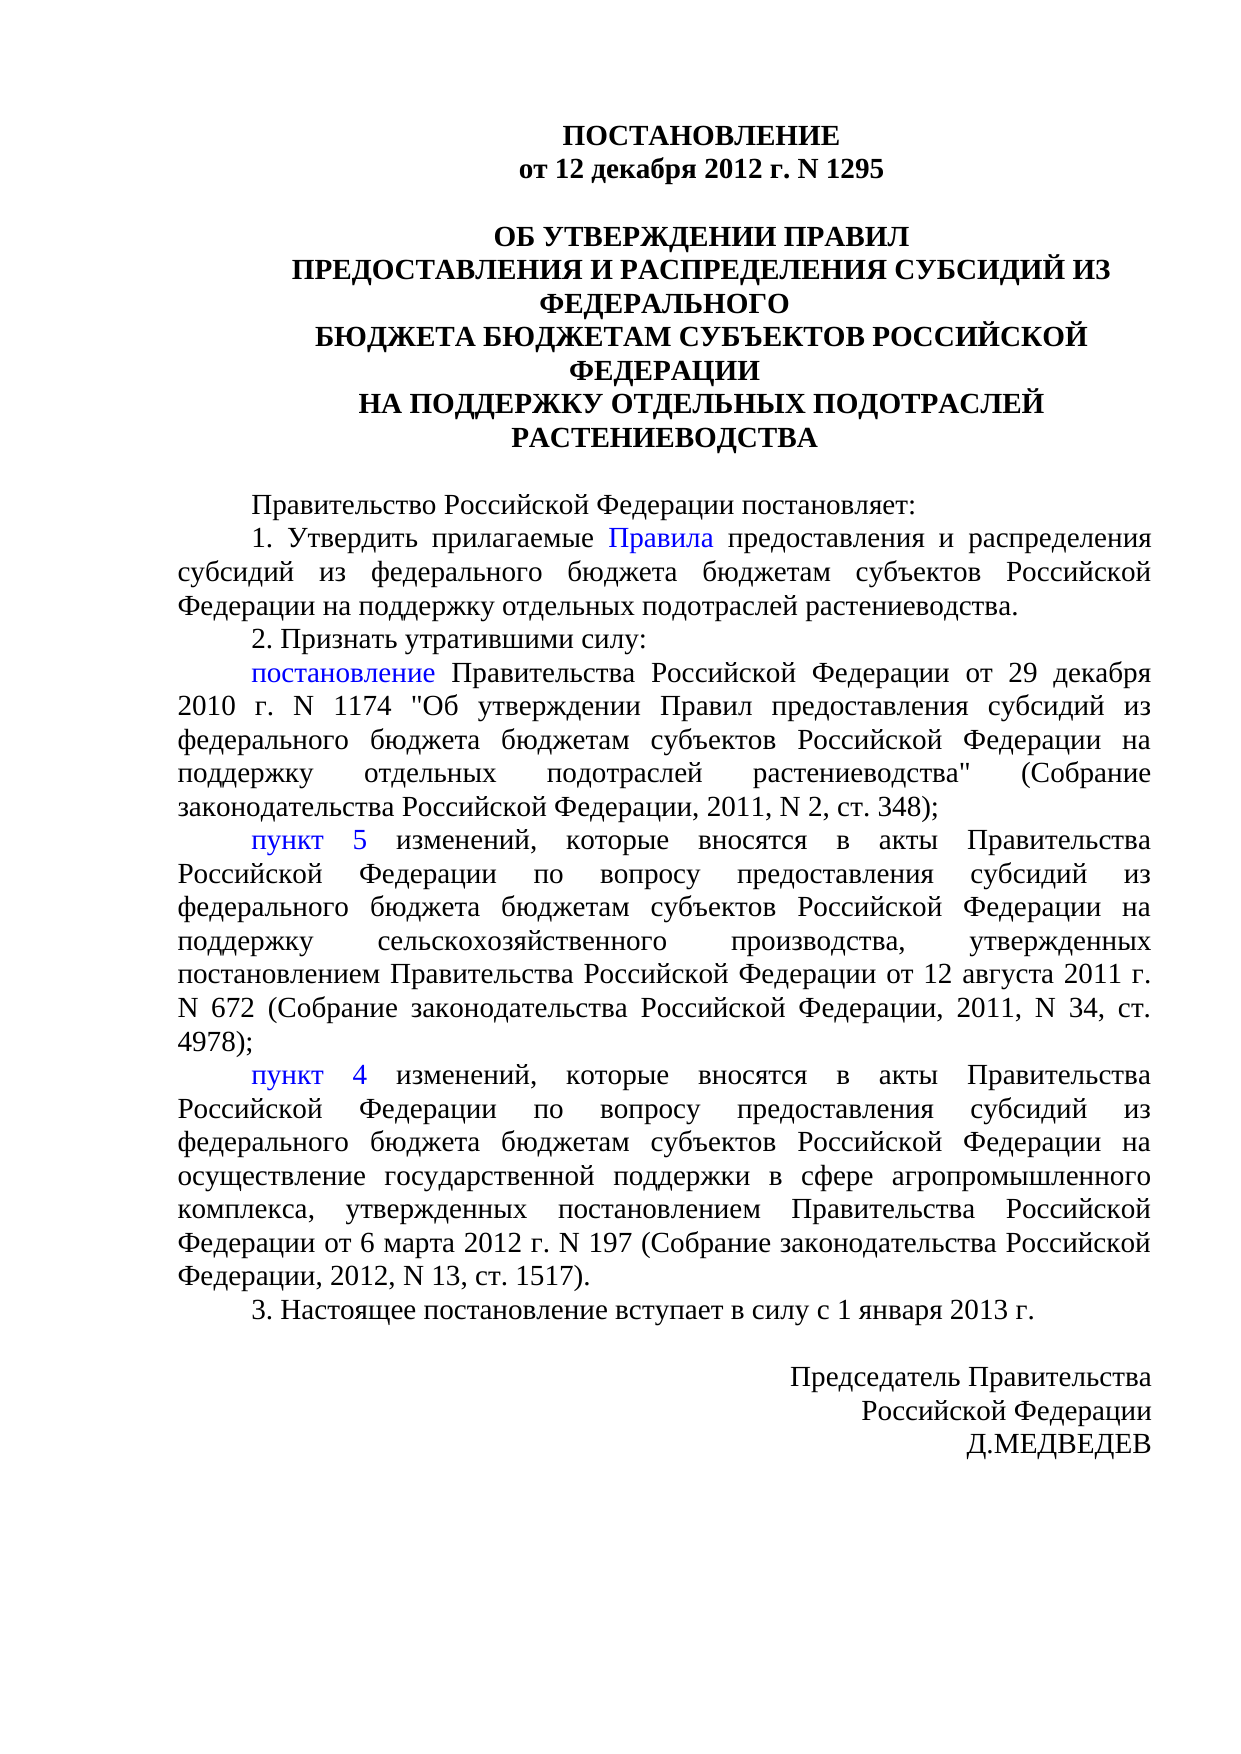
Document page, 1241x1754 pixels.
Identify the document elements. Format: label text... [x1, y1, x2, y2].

text пункт 4 изменений, которые вносятся в акты Правительства Российской Федерации по вопросу предоставления субсидий из федерального бюджета бюджетам субъектов Российской Федерации на осуществление государственной поддержки в сфере агропромышленного комплекса, утвержденных постановлением Правительства Российской Федерации от 6 марта 2012 г. N 197 (Собрание законодательства Российской Федерации, 2012, N 13, ст. 1517). [177, 1057, 1152, 1292]
title БЮДЖЕТА БЮДЖЕТАМ СУБЪЕКТОВ РОССИЙСКОЙ ФЕДЕРАЦИИ [177, 319, 1152, 386]
text 2. Признать утратившими силу: [177, 621, 1152, 655]
title НА ПОДДЕРЖКУ ОТДЕЛЬНЫХ ПОДОТРАСЛЕЙ РАСТЕНИЕВОДСТВА [177, 386, 1152, 453]
text Правительство Российской Федерации постановляет: [177, 487, 1152, 521]
title ПОСТАНОВЛЕНИЕ [177, 118, 1152, 152]
text Д.МЕДВЕДЕВ [177, 1426, 1152, 1460]
title ПРЕДОСТАВЛЕНИЯ И РАСПРЕДЕЛЕНИЯ СУБСИДИЙ ИЗ ФЕДЕРАЛЬНОГО [177, 252, 1152, 319]
title от 12 декабря 2012 г. N 1295 [177, 152, 1152, 185]
text 3. Настоящее постановление вступает в силу с 1 января 2013 г. [177, 1292, 1152, 1326]
text 1. Утвердить прилагаемые Правила предоставления и распределения субсидий из федерального бюджета бюджетам субъектов Российской Федерации на поддержку отдельных подотраслей растениеводства. [177, 521, 1152, 621]
text Российской Федерации [177, 1393, 1152, 1426]
text пункт 5 изменений, которые вносятся в акты Правительства Российской Федерации по вопросу предоставления субсидий из федерального бюджета бюджетам субъектов Российской Федерации на поддержку сельскохозяйственного производства, утвержденных постановлением Правительства Российской Федерации от 12 августа 2011 г. N 672 (Собрание законодательства Российской Федерации, 2011, N 34, ст. 4978); [177, 822, 1152, 1057]
title ОБ УТВЕРЖДЕНИИ ПРАВИЛ [177, 219, 1152, 252]
text Председатель Правительства [177, 1359, 1152, 1393]
text постановление Правительства Российской Федерации от 29 декабря 2010 г. N 1174 "Об утверждении Правил предоставления субсидий из федерального бюджета бюджетам субъектов Российской Федерации на поддержку отдельных подотраслей растениеводства" (Собрание законодательства Российской Федерации, 2011, N 2, ст. 348); [177, 655, 1152, 822]
